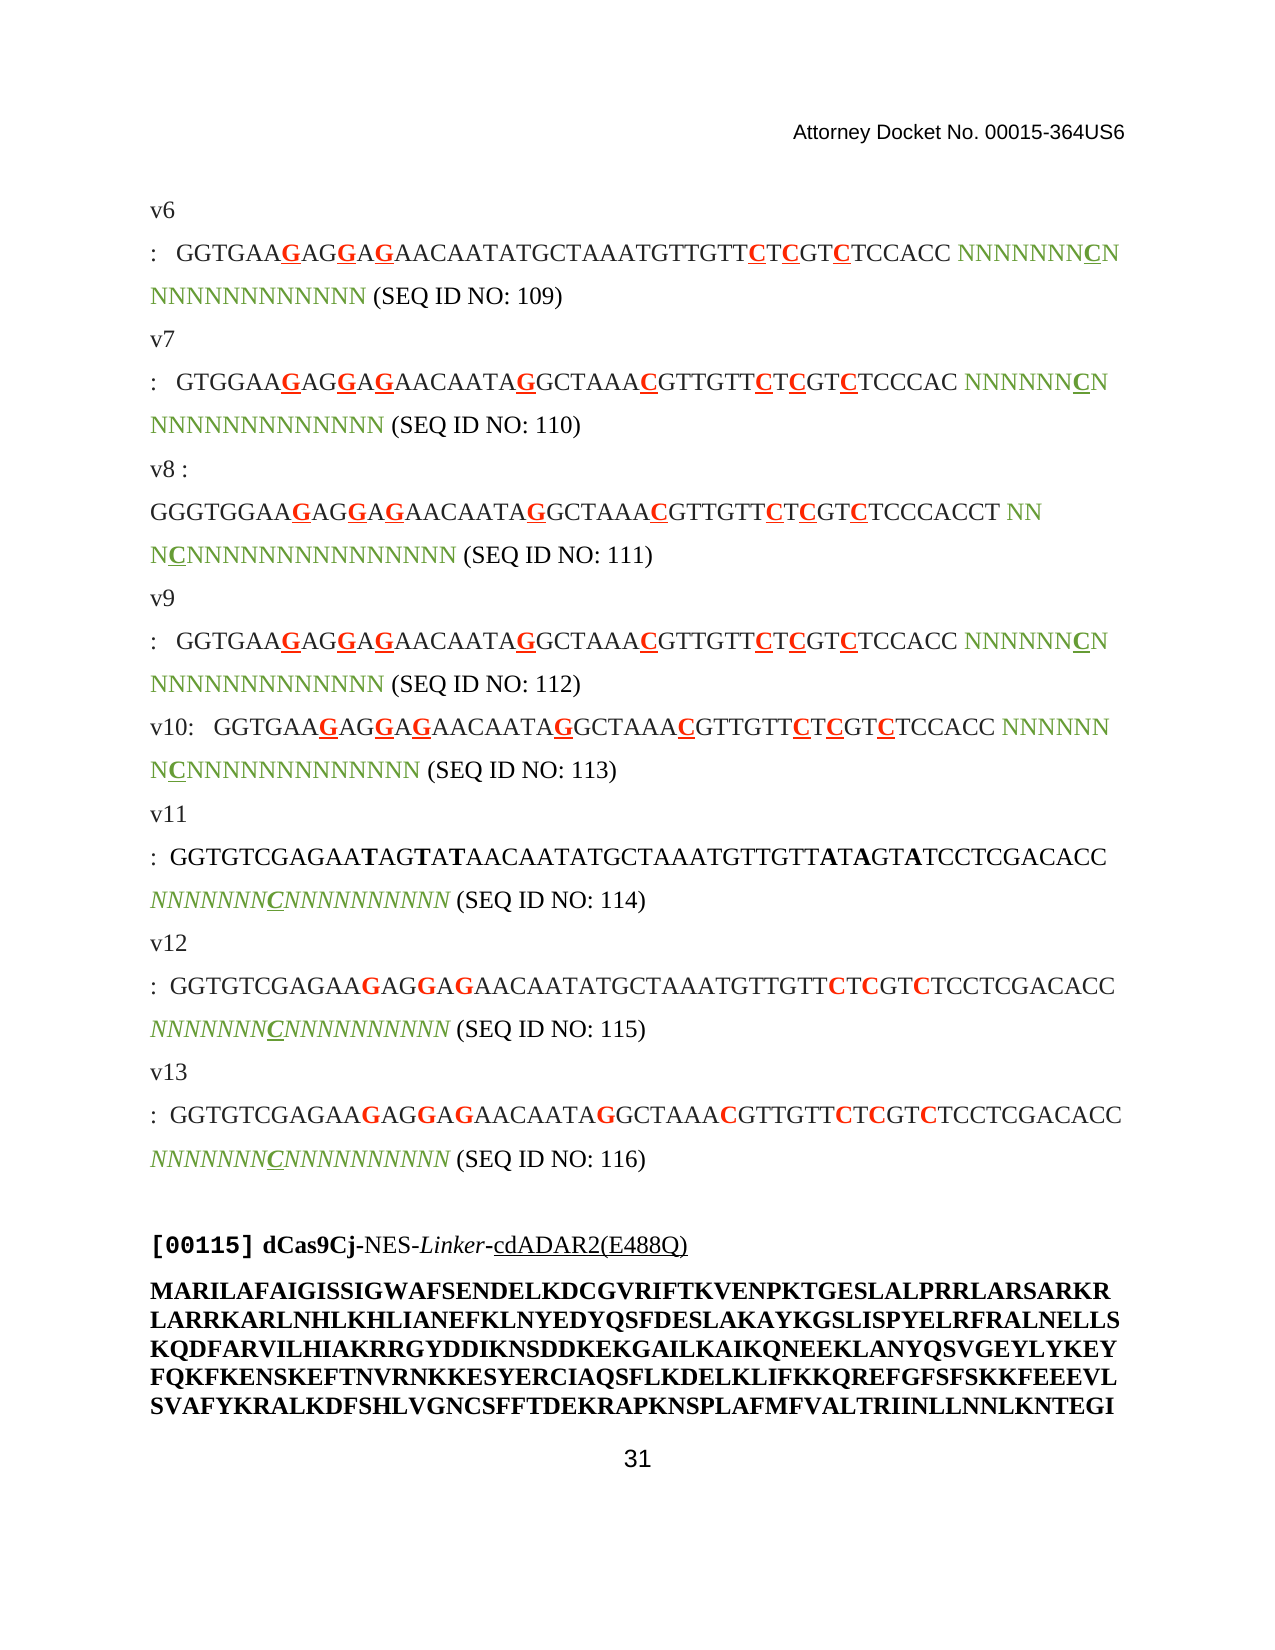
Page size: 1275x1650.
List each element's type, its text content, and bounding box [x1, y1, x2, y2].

text v10: GGTGAAGAGGAGAACAATAGGCTAAACGTTGTTCTCGTCTCCACC NNNNNNNCNNNNNNNNNNNNN (SEQ ID NO: 113) [150, 712, 1125, 784]
text v9 : GGTGAAGAGGAGAACAATAGGCTAAACGTTGTTCTCGTCTCCACC NNNNNNCNNNNNNNNNNNNNN (SEQ ID NO: 112) [150, 583, 1125, 698]
text v6 : GGTGAAGAGGAGAACAATATGCTAAATGTTGTTCTCGTCTCCACC NNNNNNNCNNNNNNNNNNNNN (SEQ ID NO: 109) [150, 195, 1125, 310]
text v8 : GGGTGGAAGAGGAGAACAATAGGCTAAACGTTGTTCTCGTCTCCCACCT NNNCNNNNNNNNNNNNNNN (SEQ ID NO: 111) [150, 454, 1125, 569]
text dCas9Cj-NES-Linker-cdADAR2(E488Q) [150, 1230, 1125, 1261]
text v13 : GGTGTCGAGAAGAGGAGAACAATAGGCTAAACGTTGTTCTCGTCTCCTCGACACC NNNNNNNCNNNNNNNNNN (SEQ ID NO: 116) [150, 1057, 1125, 1172]
text v12 : GGTGTCGAGAAGAGGAGAACAATATGCTAAATGTTGTTCTCGTCTCCTCGACACC NNNNNNNCNNNNNNNNNN (SEQ ID NO: 115) [150, 928, 1125, 1043]
text v11 : GGTGTCGAGAATAGTATAACAATATGCTAAATGTTGTTATAGTATCCTCGACACC NNNNNNNCNNNNNNNNNN (SEQ ID NO: 114) [150, 799, 1125, 914]
text v7 : GTGGAAGAGGAGAACAATAGGCTAAACGTTGTTCTCGTCTCCCAC NNNNNNCNNNNNNNNNNNNNN (SEQ ID NO: 110) [150, 324, 1125, 439]
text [150, 1276, 1125, 1420]
